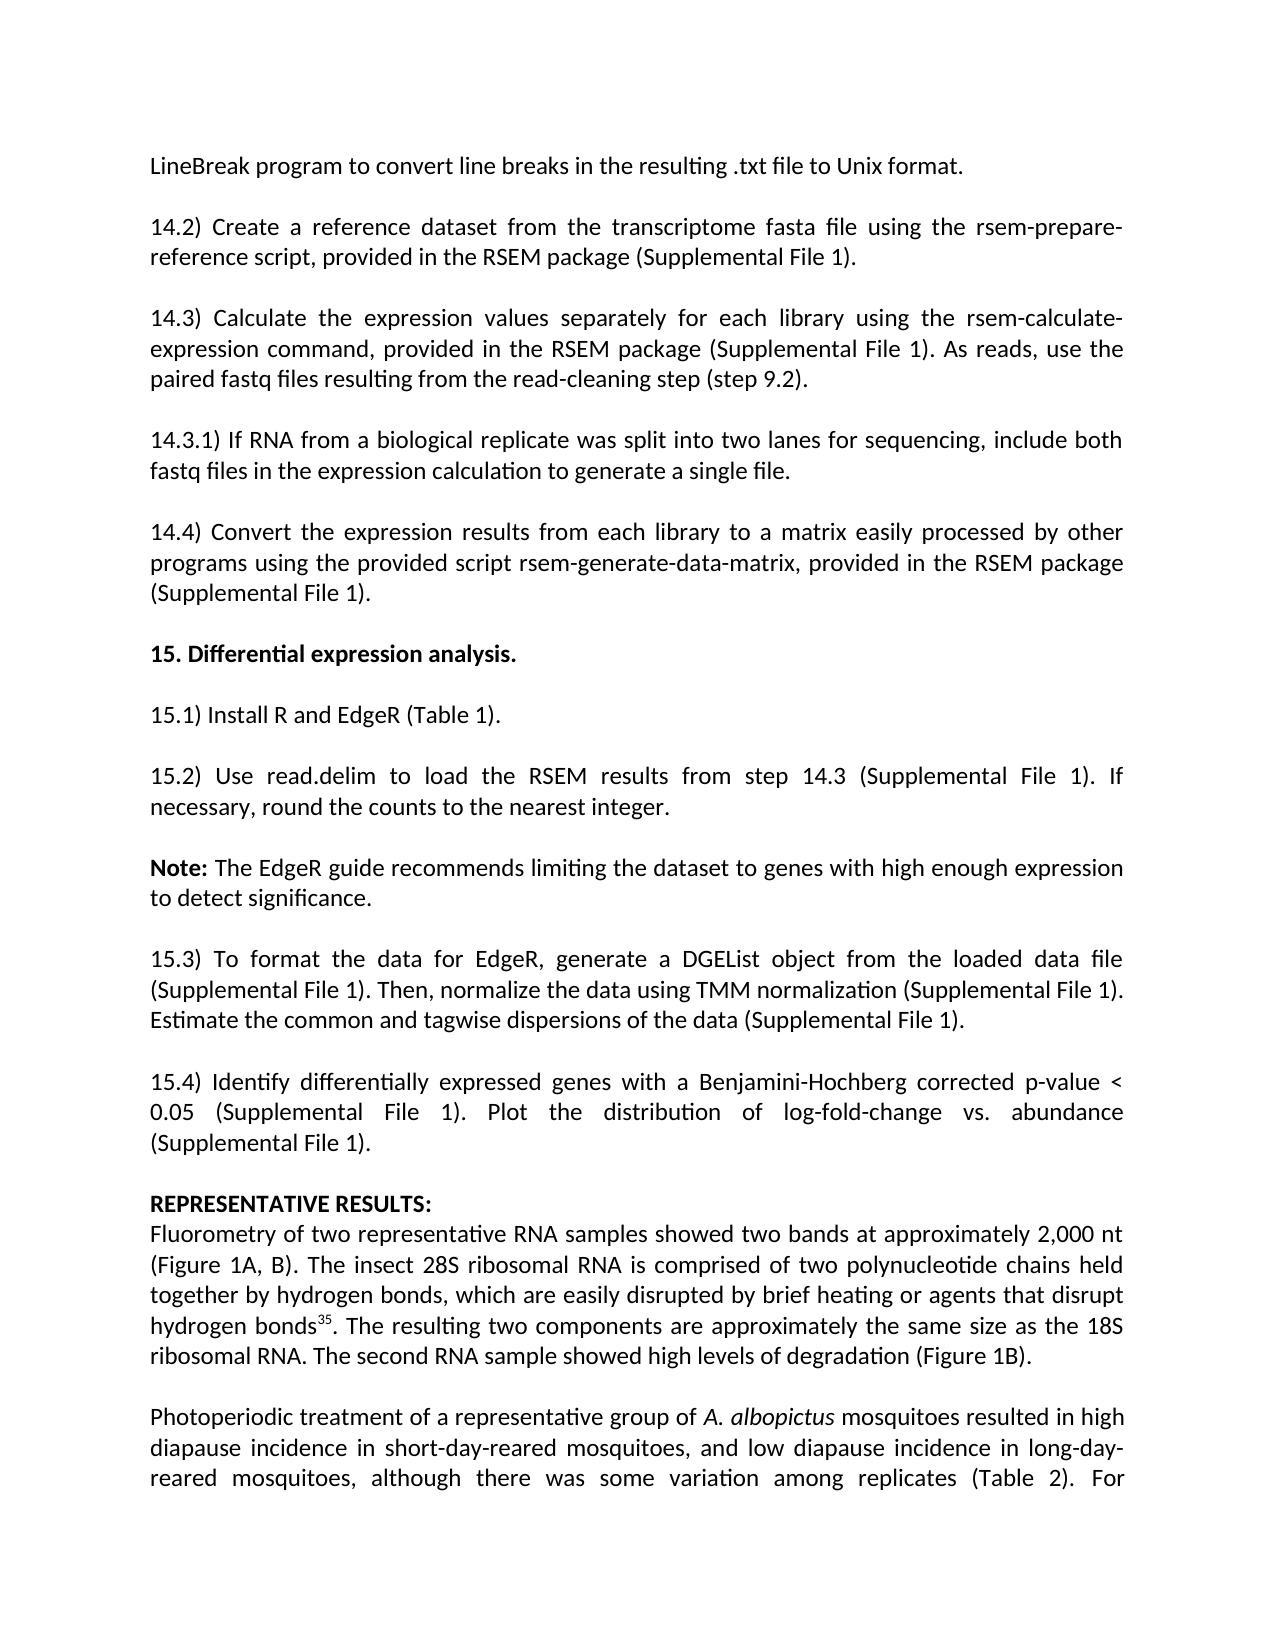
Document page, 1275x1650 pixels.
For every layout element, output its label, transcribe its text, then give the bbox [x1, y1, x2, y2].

text 14.3.1) If RNA from a biological replicate was split into two lanes for sequencing, include both fastq files in the expression calculation to generate a single file. [150, 425, 1125, 486]
text Fluorometry of two representative RNA samples showed two bands at approximately 2,000 nt (Figure 1A, B). The insect 28S ribosomal RNA is comprised of two polynucleotide chains held together by hydrogen bonds, which are easily disrupted by brief heating or agents that disrupt hydrogen bonds35. The resulting two components are approximately the same size as the 18S ribosomal RNA. The second RNA sample showed high levels of degradation (Figure 1B). [150, 1218, 1125, 1371]
text 15.2) Use read.delim to load the RSEM results from step 14.3 (Supplemental File 1). If necessary, round the counts to the nearest integer. [150, 760, 1125, 821]
text 15.3) To format the data for EdgeR, generate a DGEList object from the loaded data file (Supplemental File 1). Then, normalize the data using TMM normalization (Supplemental File 1). Estimate the common and tagwise dispersions of the data (Supplemental File 1). [150, 943, 1125, 1035]
text 14.4) Convert the expression results from each library to a matrix easily processed by other programs using the provided script rsem-generate-data-matrix, provided in the RSEM package (Supplemental File 1). [150, 516, 1125, 608]
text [150, 150, 1125, 181]
text Note: The EdgeR guide recommends limiting the dataset to genes with high enough expression to detect significance. [150, 852, 1125, 913]
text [150, 1401, 1125, 1493]
text 14.2) Create a reference dataset from the transcriptome fasta file using the rsem-prepare-reference script, provided in the RSEM package (Supplemental File 1). [150, 211, 1125, 272]
text REPRESENTATIVE RESULTS: [150, 1188, 1125, 1218]
text 14.3) Calculate the expression values separately for each library using the rsem-calculate-expression command, provided in the RSEM package (Supplemental File 1). As reads, use the paired fastq files resulting from the read-cleaning step (step 9.2). [150, 303, 1125, 394]
text 15. Differential expression analysis. [150, 638, 1125, 669]
text 15.4) Identify differentially expressed genes with a Benjamini-Hochberg corrected p-value < 0.05 (Supplemental File 1). Plot the distribution of log-fold-change vs. abundance (Supplemental File 1). [150, 1066, 1125, 1157]
text 15.1) Install R and EdgeR (Table 1). [150, 699, 1125, 730]
